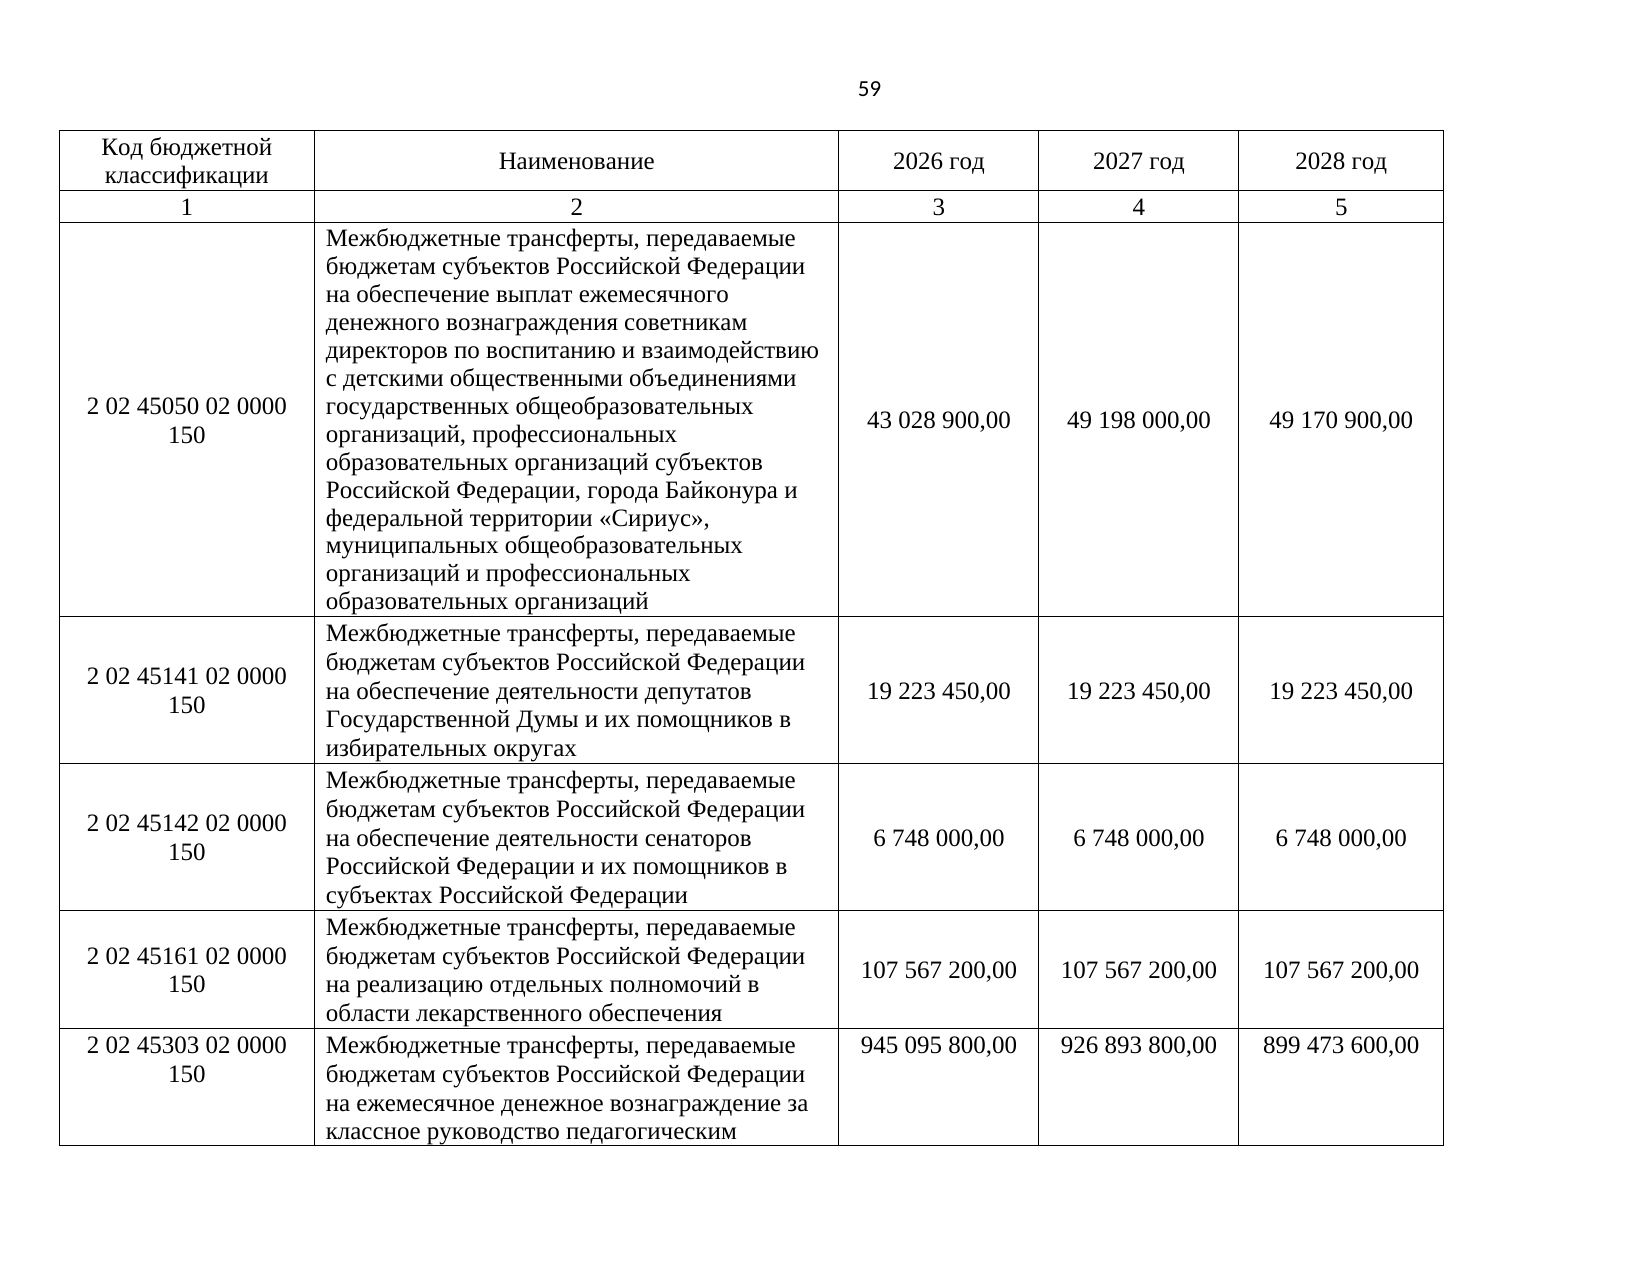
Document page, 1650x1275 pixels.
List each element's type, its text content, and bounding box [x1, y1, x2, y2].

table_cell 899 473 600,00 [1239, 1029, 1443, 1145]
table_cell 49 170 900,00 [1239, 223, 1443, 616]
table_header Наименование [315, 131, 838, 190]
table_cell 107 567 200,00 [1039, 911, 1238, 1028]
table_cell 19 223 450,00 [1039, 617, 1238, 763]
table_cell 107 567 200,00 [1239, 911, 1443, 1028]
table_cell 6 748 000,00 [839, 764, 1038, 910]
table_cell Межбюджетные трансферты, передаваемые бюджетам субъектов Российской Федерации на обеспечение выплат ежемесячного денежного вознаграждения советникам директоров по воспитанию и взаимодействию с детскими общественными объединениями государственных общеобразовательных организаций, профессиональных образовательных организаций субъектов Российской Федерации, города Байконура и федеральной территории «Сириус», муниципальных общеобразовательных организаций и профессиональных образовательных организаций [315, 223, 838, 616]
table_cell 19 223 450,00 [1239, 617, 1443, 763]
table_cell 49 198 000,00 [1039, 223, 1238, 616]
table_cell 2 02 45161 02 0000 150 [60, 911, 314, 1028]
table_cell 926 893 800,00 [1039, 1029, 1238, 1145]
table_header 2028 год [1239, 131, 1443, 190]
table_cell 2 02 45303 02 0000 150 [60, 1029, 314, 1145]
table_header 2027 год [1039, 131, 1238, 190]
table_cell 2 [315, 191, 838, 222]
table_header 2026 год [839, 131, 1038, 190]
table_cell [315, 1029, 838, 1145]
table_cell Межбюджетные трансферты, передаваемые бюджетам субъектов Российской Федерации на обеспечение деятельности сенаторов Российской Федерации и их помощников в субъектах Российской Федерации [315, 764, 838, 910]
table_cell 3 [839, 191, 1038, 222]
table_header Код бюджетной классификации [60, 131, 314, 190]
table_cell 107 567 200,00 [839, 911, 1038, 1028]
table_cell 945 095 800,00 [839, 1029, 1038, 1145]
table_cell 43 028 900,00 [839, 223, 1038, 616]
table_cell 6 748 000,00 [1239, 764, 1443, 910]
table_cell 2 02 45050 02 0000 150 [60, 223, 314, 616]
table_cell Межбюджетные трансферты, передаваемые бюджетам субъектов Российской Федерации на обеспечение деятельности депутатов Государственной Думы и их помощников в избирательных округах [315, 617, 838, 763]
table_cell Межбюджетные трансферты, передаваемые бюджетам субъектов Российской Федерации на реализацию отдельных полномочий в области лекарственного обеспечения [315, 911, 838, 1028]
table_cell 1 [60, 191, 314, 222]
table_cell 5 [1239, 191, 1443, 222]
table_cell 6 748 000,00 [1039, 764, 1238, 910]
table_cell 2 02 45142 02 0000 150 [60, 764, 314, 910]
table_cell 19 223 450,00 [839, 617, 1038, 763]
table_cell 4 [1039, 191, 1238, 222]
table_cell 2 02 45141 02 0000 150 [60, 617, 314, 763]
